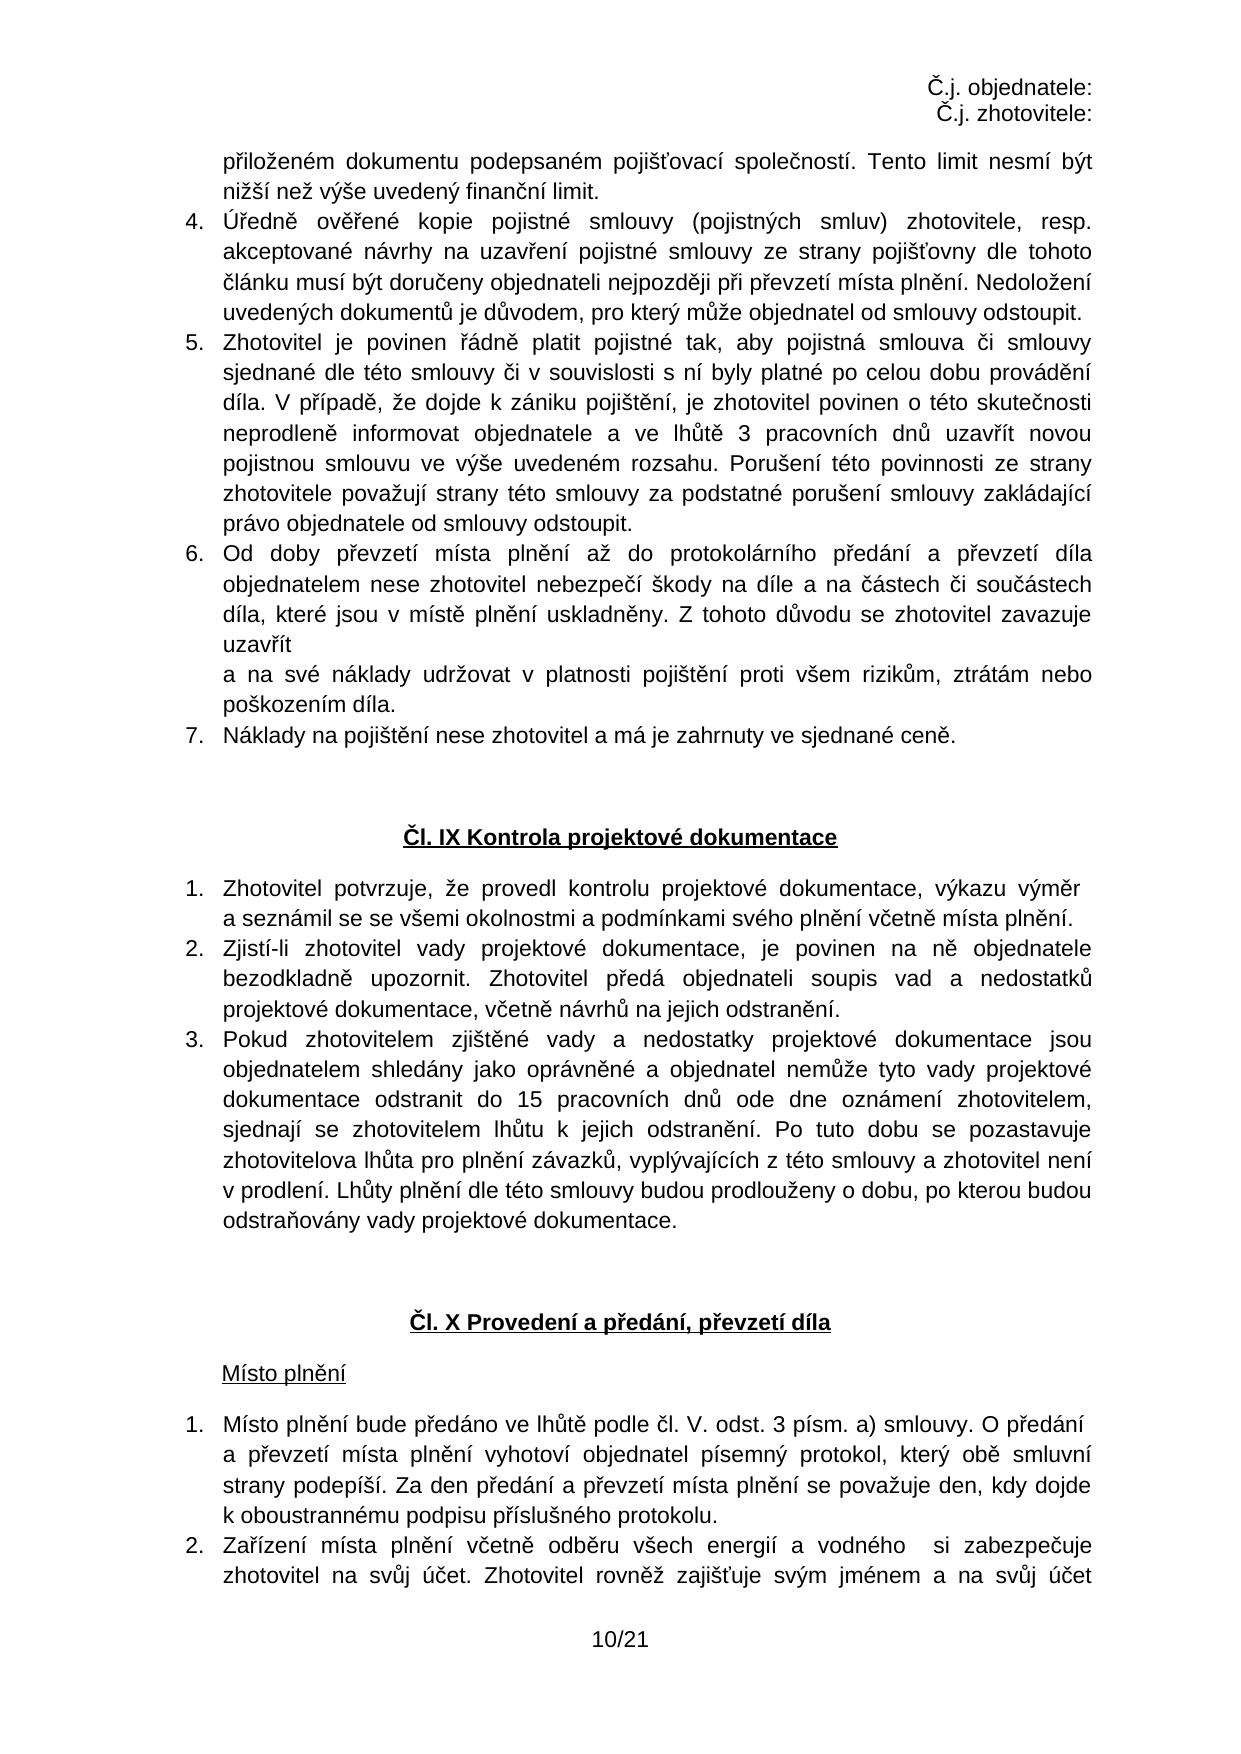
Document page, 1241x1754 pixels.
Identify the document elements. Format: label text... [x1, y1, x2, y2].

list Náklady na pojištění nese zhotovitel a má je zahrnuty ve sjednané ceně. [185, 722, 1093, 748]
list Úředně ověřené kopie pojistné smlouvy (pojistných smluv) zhotovitele, resp. akceptované návrhy na uzavření pojistné smlouvy ze strany pojišťovny dle tohoto článku musí být doručeny objednateli nejpozději při převzetí místa plnění. Nedoložení uvedených dokumentů je důvodem, pro který může objednatel od smlouvy odstoupit. [185, 208, 1093, 325]
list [185, 1532, 1093, 1588]
text Čl. IX Kontrola projektové dokumentace [148, 824, 1093, 850]
list Zjistí-li zhotovitel vady projektové dokumentace, je povinen na ně objednatele bezodkladně upozornit. Zhotovitel předá objednateli soupis vad a nedostatků projektové dokumentace, včetně návrhů na jejich odstranění. [185, 935, 1093, 1022]
list Od doby převzetí místa plnění až do protokolárního předání a převzetí díla objednatelem nese zhotovitel nebezpečí škody na díle a na částech či součástech díla, které jsou v místě plnění uskladněny. Z tohoto důvodu se zhotovitel zavazuje uzavřít a na své náklady udržovat v platnosti pojištění proti všem rizikům, ztrátám nebo poškozením díla. [185, 540, 1093, 718]
list Místo plnění bude předáno ve lhůtě podle čl. V. odst. 3 písm. a) smlouvy. O předání a převzetí místa plnění vyhotoví objednatel písemný protokol, který obě smluvní strany podepíší. Za den předání a převzetí místa plnění se považuje den, kdy dojde k oboustrannému podpisu příslušného protokolu. [185, 1411, 1093, 1528]
text Místo plnění [148, 1360, 1093, 1386]
list Zhotovitel potvrzuje, že provedl kontrolu projektové dokumentace, výkazu výměr a seznámil se se všemi okolnostmi a podmínkami svého plnění včetně místa plnění. [185, 875, 1093, 931]
list Zhotovitel je povinen řádně platit pojistné tak, aby pojistná smlouva či smlouvy sjednané dle této smlouvy či v souvislosti s ní byly platné po celou dobu provádění díla. V případě, že dojde k zániku pojištění, je zhotovitel povinen o této skutečnosti neprodleně informovat objednatele a ve lhůtě 3 pracovních dnů uzavřít novou pojistnou smlouvu ve výše uvedeném rozsahu. Porušení této povinnosti ze strany zhotovitele považují strany této smlouvy za podstatné porušení smlouvy zakládající právo objednatele od smlouvy odstoupit. [185, 329, 1093, 536]
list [185, 148, 1093, 204]
text Čl. X Provedení a předání, převzetí díla [148, 1309, 1093, 1335]
list Pokud zhotovitelem zjištěné vady a nedostatky projektové dokumentace jsou objednatelem shledány jako oprávněné a objednatel nemůže tyto vady projektové dokumentace odstranit do 15 pracovních dnů ode dne oznámení zhotovitelem, sjednají se zhotovitelem lhůtu k jejich odstranění. Po tuto dobu se pozastavuje zhotovitelova lhůta pro plnění závazků, vyplývajících z této smlouvy a zhotovitel není v prodlení. Lhůty plnění dle této smlouvy budou prodlouženy o dobu, po kterou budou odstraňovány vady projektové dokumentace. [185, 1026, 1093, 1233]
